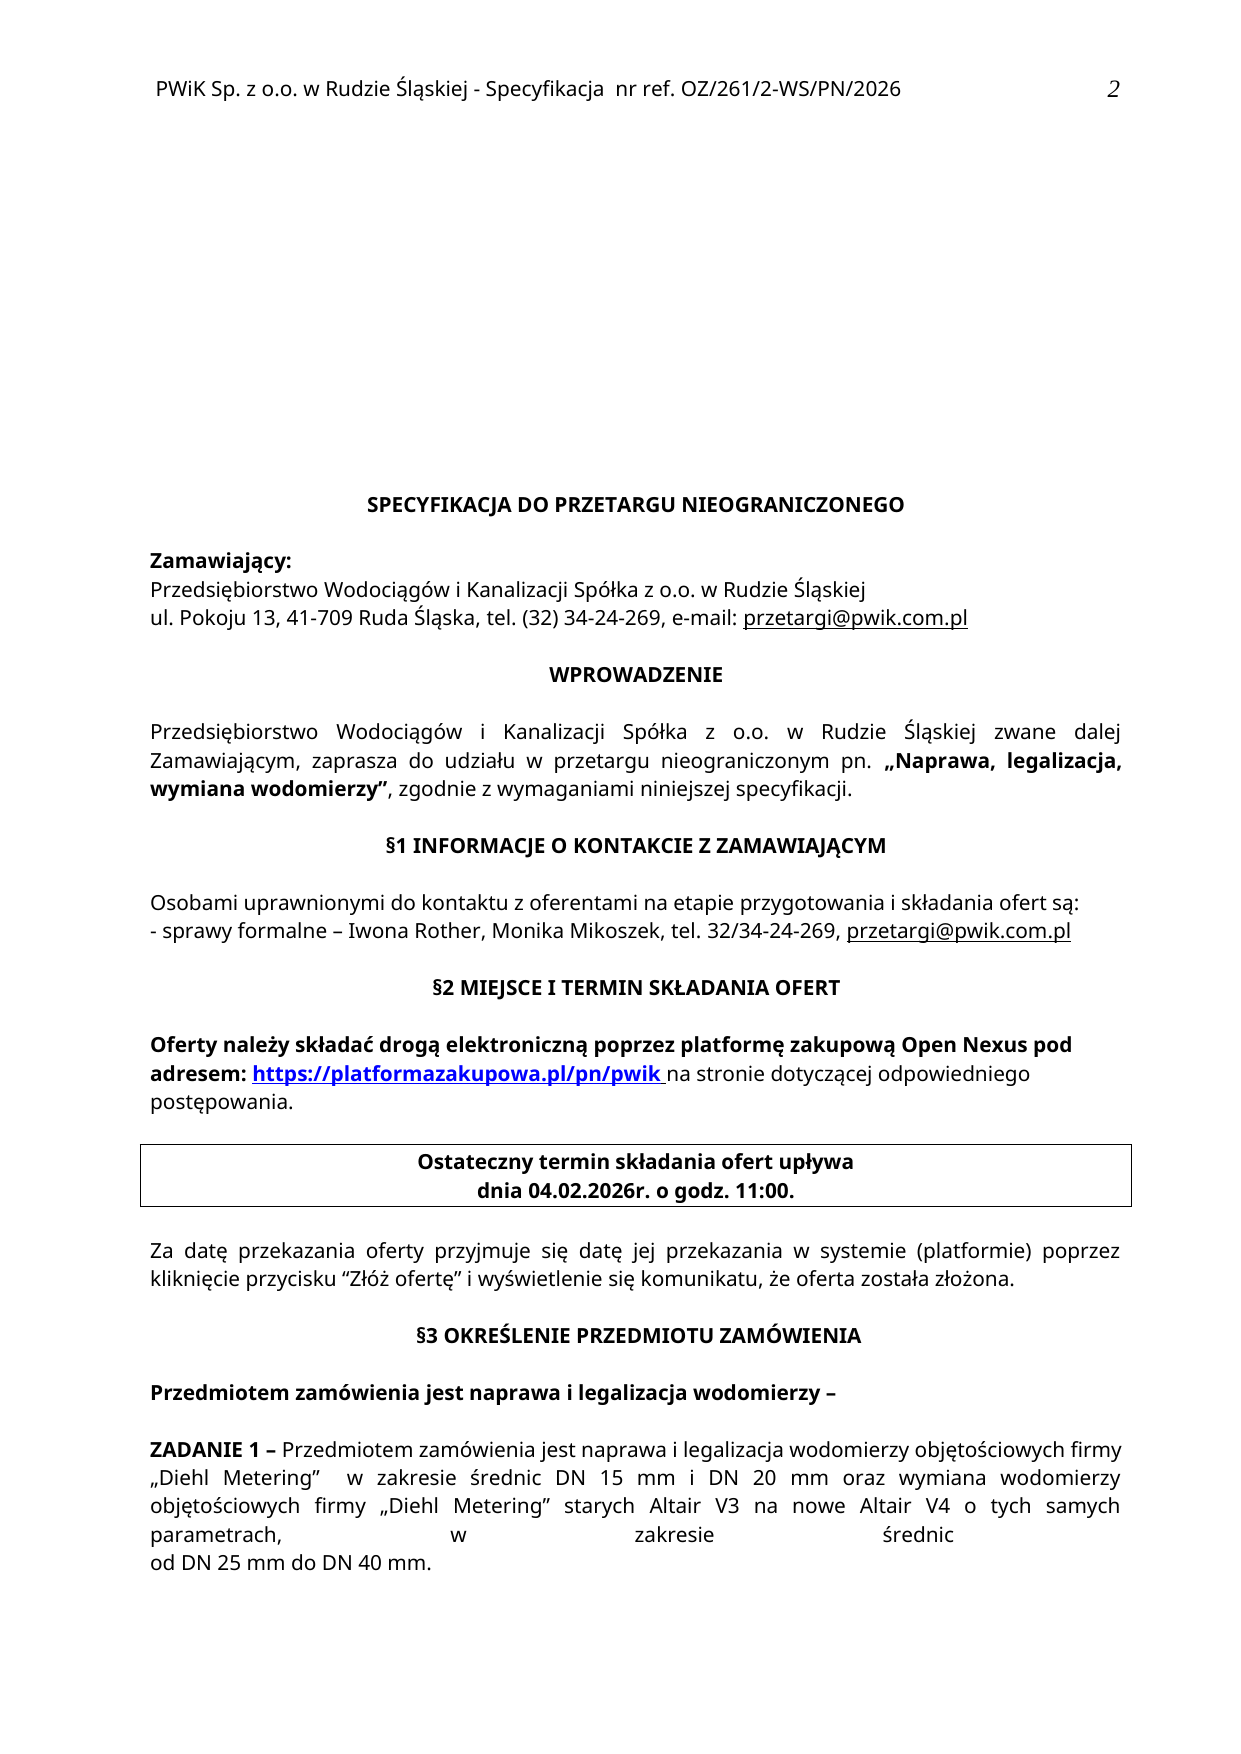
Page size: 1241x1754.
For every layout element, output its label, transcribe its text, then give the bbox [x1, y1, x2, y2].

text Przedsiębiorstwo Wodociągów i Kanalizacji Spółka z o.o. w Rudzie Śląskiej [150, 575, 1122, 603]
text Zamawiający: [150, 547, 1122, 575]
text - sprawy formalne – Iwona Rother, Monika Mikoszek, tel. 32/34-24-269, przetargi@pwik.com.pl [150, 916, 1122, 945]
subtitle §2 MIEJSCE I TERMIN SKŁADANIA OFERT [150, 973, 1122, 1002]
text ul. Pokoju 13, 41-709 Ruda Śląska, tel. (32) 34-24-269, e-mail: przetargi@pwik.com.pl [150, 603, 1122, 632]
text ZADANIE 1 – Przedmiotem zamówienia jest naprawa i legalizacja wodomierzy objętościowych firmy „Diehl Metering” w zakresie średnic DN 15 mm i DN 20 mm oraz wymiana wodomierzy objętościowych firmy „Diehl Metering” starych Altair V3 na nowe Altair V4 o tych samych parametrach, w zakresie średnic od DN 25 mm do DN 40 mm. [150, 1435, 1122, 1577]
text Przedsiębiorstwo Wodociągów i Kanalizacji Spółka z o.o. w Rudzie Śląskiej zwane dalej Zamawiającym, zaprasza do udziału w przetargu nieograniczonym pn. „Naprawa, legalizacja, wymiana wodomierzy”, zgodnie z wymaganiami niniejszej specyfikacji. [150, 717, 1122, 803]
subtitle §3 OKREŚLENIE PRZEDMIOTU ZAMÓWIENIA [150, 1321, 1122, 1349]
text Ostateczny termin składania ofert upływa [141, 1145, 1131, 1173]
text Przedmiotem zamówienia jest naprawa i legalizacja wodomierzy – [150, 1378, 1122, 1406]
text dnia 04.02.2026r. o godz. 11:00. [141, 1173, 1131, 1206]
subtitle WPROWADZENIE [150, 660, 1122, 689]
subtitle §1 INFORMACJE O KONTAKCIE Z ZAMAWIAJĄCYM [150, 831, 1122, 859]
subtitle SPECYFIKACJA DO PRZETARGU NIEOGRANICZONEGO [150, 490, 1122, 518]
text Osobami uprawnionymi do kontaktu z oferentami na etapie przygotowania i składania ofert są: [150, 888, 1122, 916]
text Za datę przekazania oferty przyjmuje się datę jej przekazania w systemie (platformie) poprzez kliknięcie przycisku “Złóż ofertę” i wyświetlenie się komunikatu, że oferta została złożona. [150, 1236, 1122, 1293]
text Oferty należy składać drogą elektroniczną poprzez platformę zakupową Open Nexus pod adresem: https://platformazakupowa.pl/pn/pwik na stronie dotyczącej odpowiedniego postępowania. [150, 1030, 1122, 1116]
